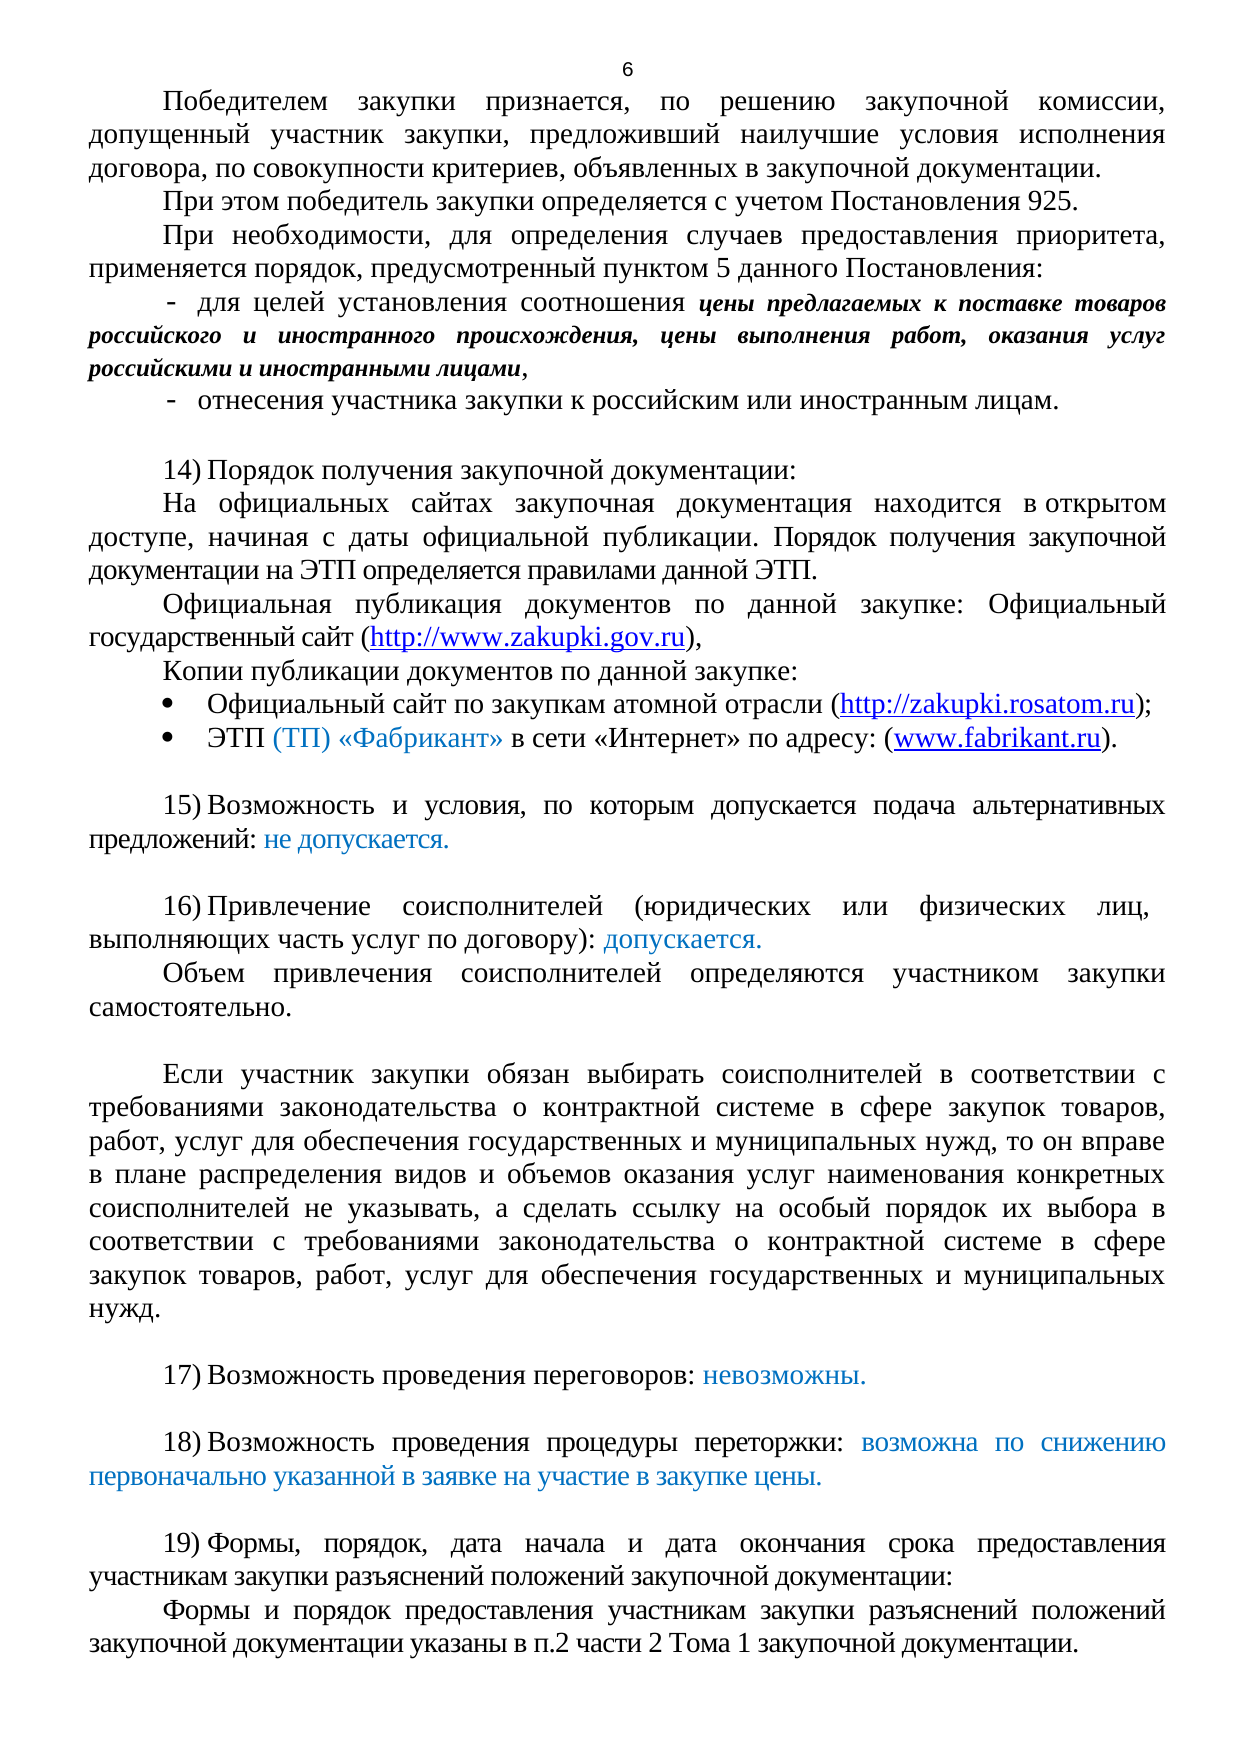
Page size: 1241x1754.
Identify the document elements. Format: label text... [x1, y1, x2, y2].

list ЭТП (ТП) «Фабрикант» в сети «Интернет» по адресу: (www.fabrikant.ru). [162, 720, 1166, 754]
list Возможность проведения переговоров: невозможны. [89, 1357, 1166, 1391]
list отнесения участника закупки к российским или иностранным лицам. [89, 382, 1166, 418]
text На официальных сайтах закупочная документация находится в открытом доступе, начиная с даты официальной публикации. Порядок получения закупочной документации на ЭТП определяется правилами данной ЭТП. [89, 485, 1166, 586]
text Официальная публикация документов по данной закупке: Официальный государственный сайт (http://www.zakupki.gov.ru), [89, 586, 1166, 653]
list Возможность проведения процедуры переторжки: возможна по снижению первоначально указанной в заявке на участие в закупке цены. [89, 1424, 1166, 1491]
list Привлечение соисполнителей (юридических или физических лиц, выполняющих часть услуг по договору): допускается. [89, 888, 1151, 955]
list Формы, порядок, дата начала и дата окончания срока предоставления участникам закупки разъяснений положений закупочной документации: [89, 1525, 1166, 1592]
list для целей установления соотношения цены предлагаемых к поставке товаров российского и иностранного происхождения, цены выполнения работ, оказания услуг российскими и иностранными лицами, [89, 284, 1166, 382]
text Победителем закупки признается, по решению закупочной комиссии, допущенный участник закупки, предложивший наилучшие условия исполнения договора, по совокупности критериев, объявленных в закупочной документации. [89, 83, 1166, 183]
list Официальный сайт по закупкам атомной отрасли (http://zakupki.rosatom.ru); [162, 687, 1166, 720]
text При необходимости, для определения случаев предоставления приоритета, применяется порядок, предусмотренный пунктом 5 данного Постановления: [89, 217, 1166, 284]
text Формы и порядок предоставления участникам закупки разъяснений положений закупочной документации указаны в п.2 части 2 Тома 1 закупочной документации. [89, 1592, 1166, 1659]
text Копии публикации документов по данной закупке: [89, 653, 1166, 687]
list Порядок получения закупочной документации: [89, 452, 1166, 485]
list Если участник закупки обязан выбирать соисполнителей в соответствии с требованиями законодательства о контрактной системе в сфере закупок товаров, работ, услуг для обеспечения государственных и муниципальных нужд, то он вправе в плане распределения видов и объемов оказания услуг наименования конкретных соисполнителей не указывать, а сделать ссылку на особый порядок их выбора в соответствии с требованиями законодательства о контрактной системе в сфере закупок товаров, работ, услуг для обеспечения государственных и муниципальных нужд. [89, 1056, 1166, 1324]
text Объем привлечения соисполнителей определяются участником закупки самостоятельно. [89, 955, 1166, 1022]
text При этом победитель закупки определяется с учетом Постановления 925. [89, 183, 1166, 217]
list Возможность и условия, по которым допускается подача альтернативных предложений: не допускается. [89, 787, 1166, 854]
